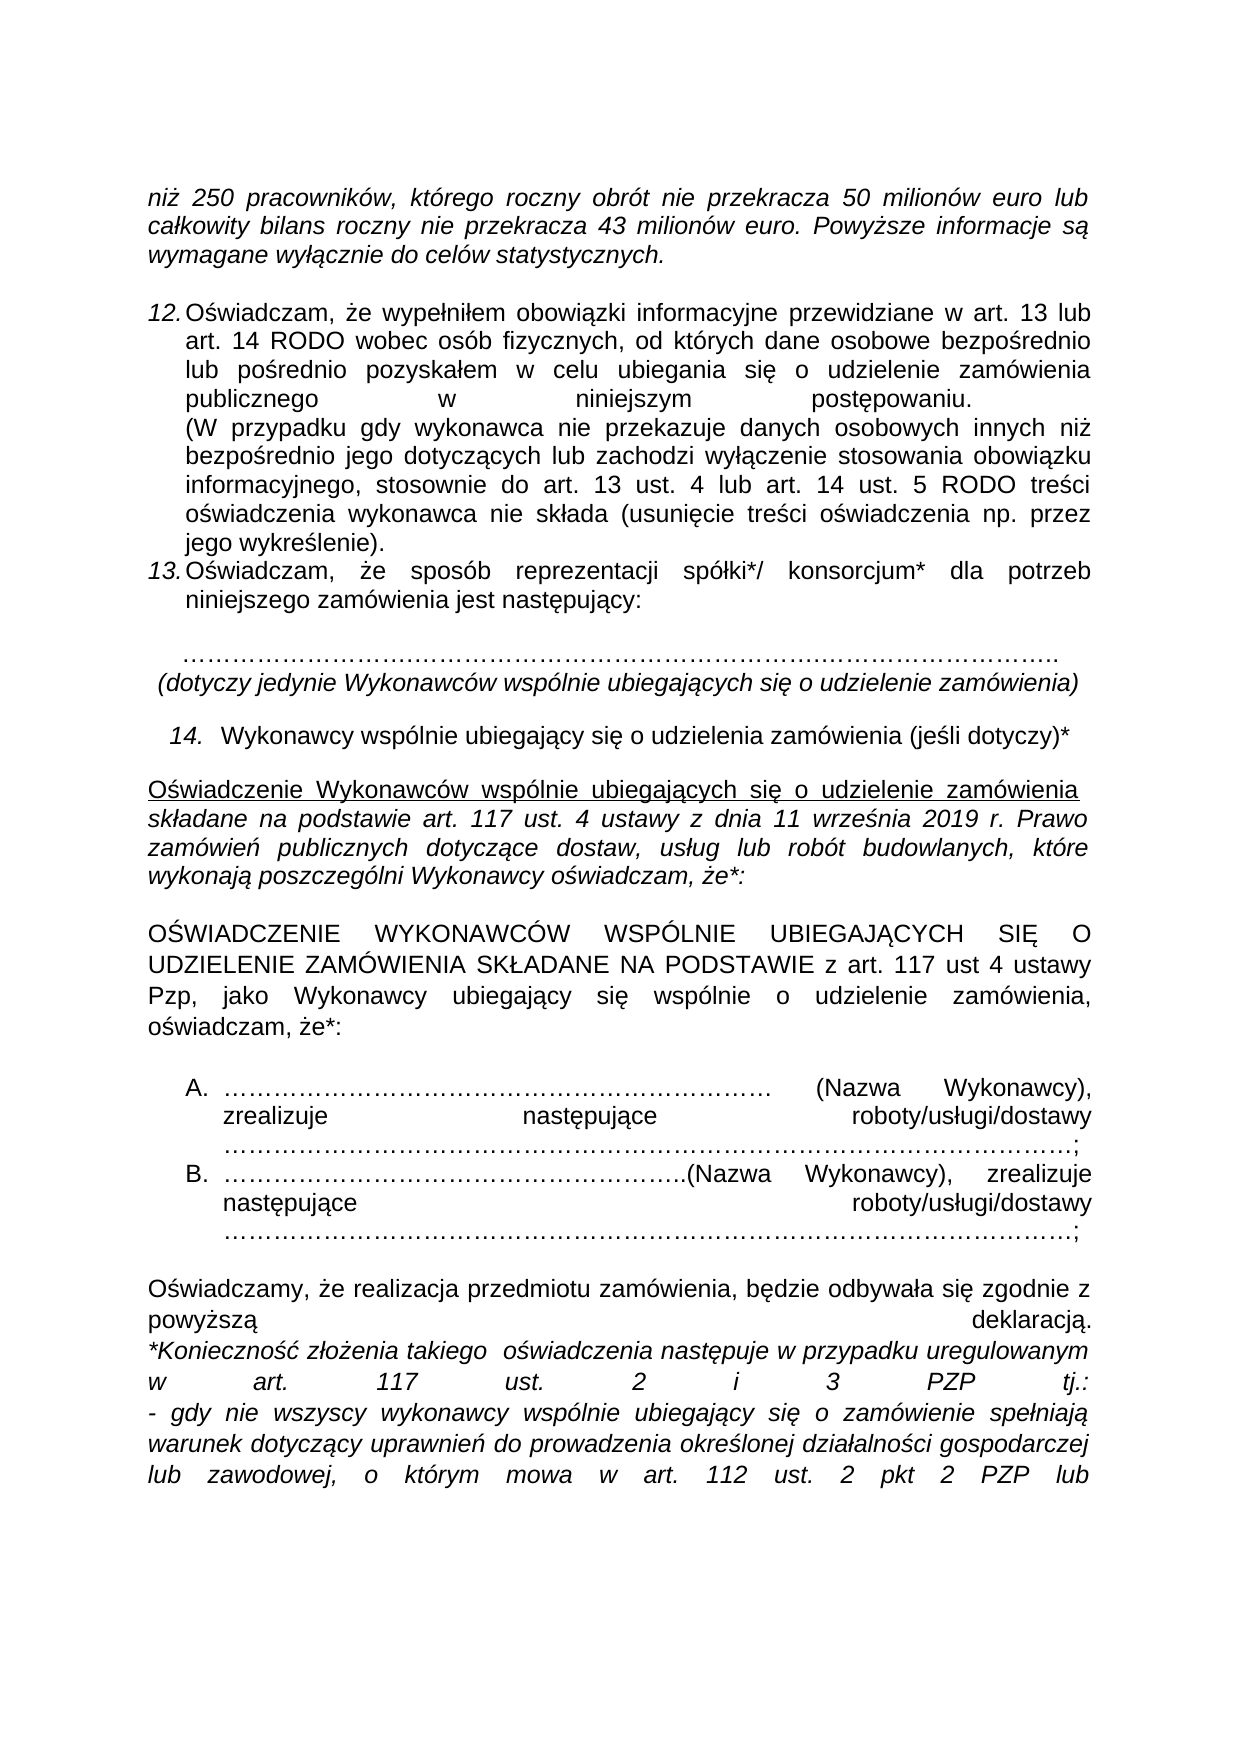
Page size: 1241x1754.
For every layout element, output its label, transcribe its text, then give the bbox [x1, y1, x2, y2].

text ……………………….………………………………………….……………………….. (dotyczy jedynie Wykonawców wspólnie ubiegających się o udzielenie zamówienia) [148, 639, 1092, 696]
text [148, 1274, 1092, 1489]
text OŚWIADCZENIE WYKONAWCÓW WSPÓLNIE UBIEGAJĄCYCH SIĘ O UDZIELENIE ZAMÓWIENIA SKŁADANE NA PODSTAWIE z art. 117 ust 4 ustawy Pzp, jako Wykonawcy ubiegający się wspólnie o udzielenie zamówienia, oświadczam, że*: [148, 919, 1092, 1041]
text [148, 182, 1092, 269]
text Oświadczenie Wykonawców wspólnie ubiegających się o udzielenie zamówienia składane na podstawie art. 117 ust. 4 ustawy z dnia 11 września 2019 r. Prawo zamówień publicznych dotyczące dostaw, usług lub robót budowlanych, które wykonają poszczególni Wykonawcy oświadczam, że*: [148, 775, 1092, 890]
list Oświadczam, że wypełniłem obowiązki informacyjne przewidziane w art. 13 lub art. 14 RODO wobec osób fizycznych, od których dane osobowe bezpośrednio lub pośrednio pozyskałem w celu ubiegania się o udzielenie zamówienia publicznego w niniejszym postępowaniu. (W przypadku gdy wykonawca nie przekazuje danych osobowych innych niż bezpośrednio jego dotyczących lub zachodzi wyłączenie stosowania obowiązku informacyjnego, stosownie do art. 13 ust. 4 lub art. 14 ust. 5 RODO treści oświadczenia wykonawca nie składa (usunięcie treści oświadczenia np. przez jego wykreślenie). [148, 297, 1092, 556]
list Wykonawcy wspólnie ubiegający się o udzielenia zamówienia (jeśli dotyczy)* [148, 721, 1092, 750]
list ………………………………………………………… (Nazwa Wykonawcy), zrealizuje następujące roboty/usługi/dostawy …………………………………………………………………………………………; [185, 1072, 1092, 1159]
list ………………………………………………..(Nazwa Wykonawcy), zrealizuje następujące roboty/usługi/dostawy …………………………………………………………………………………………; [185, 1159, 1092, 1245]
list Oświadczam, że sposób reprezentacji spółki*/ konsorcjum* dla potrzeb niniejszego zamówienia jest następujący: [148, 556, 1092, 614]
